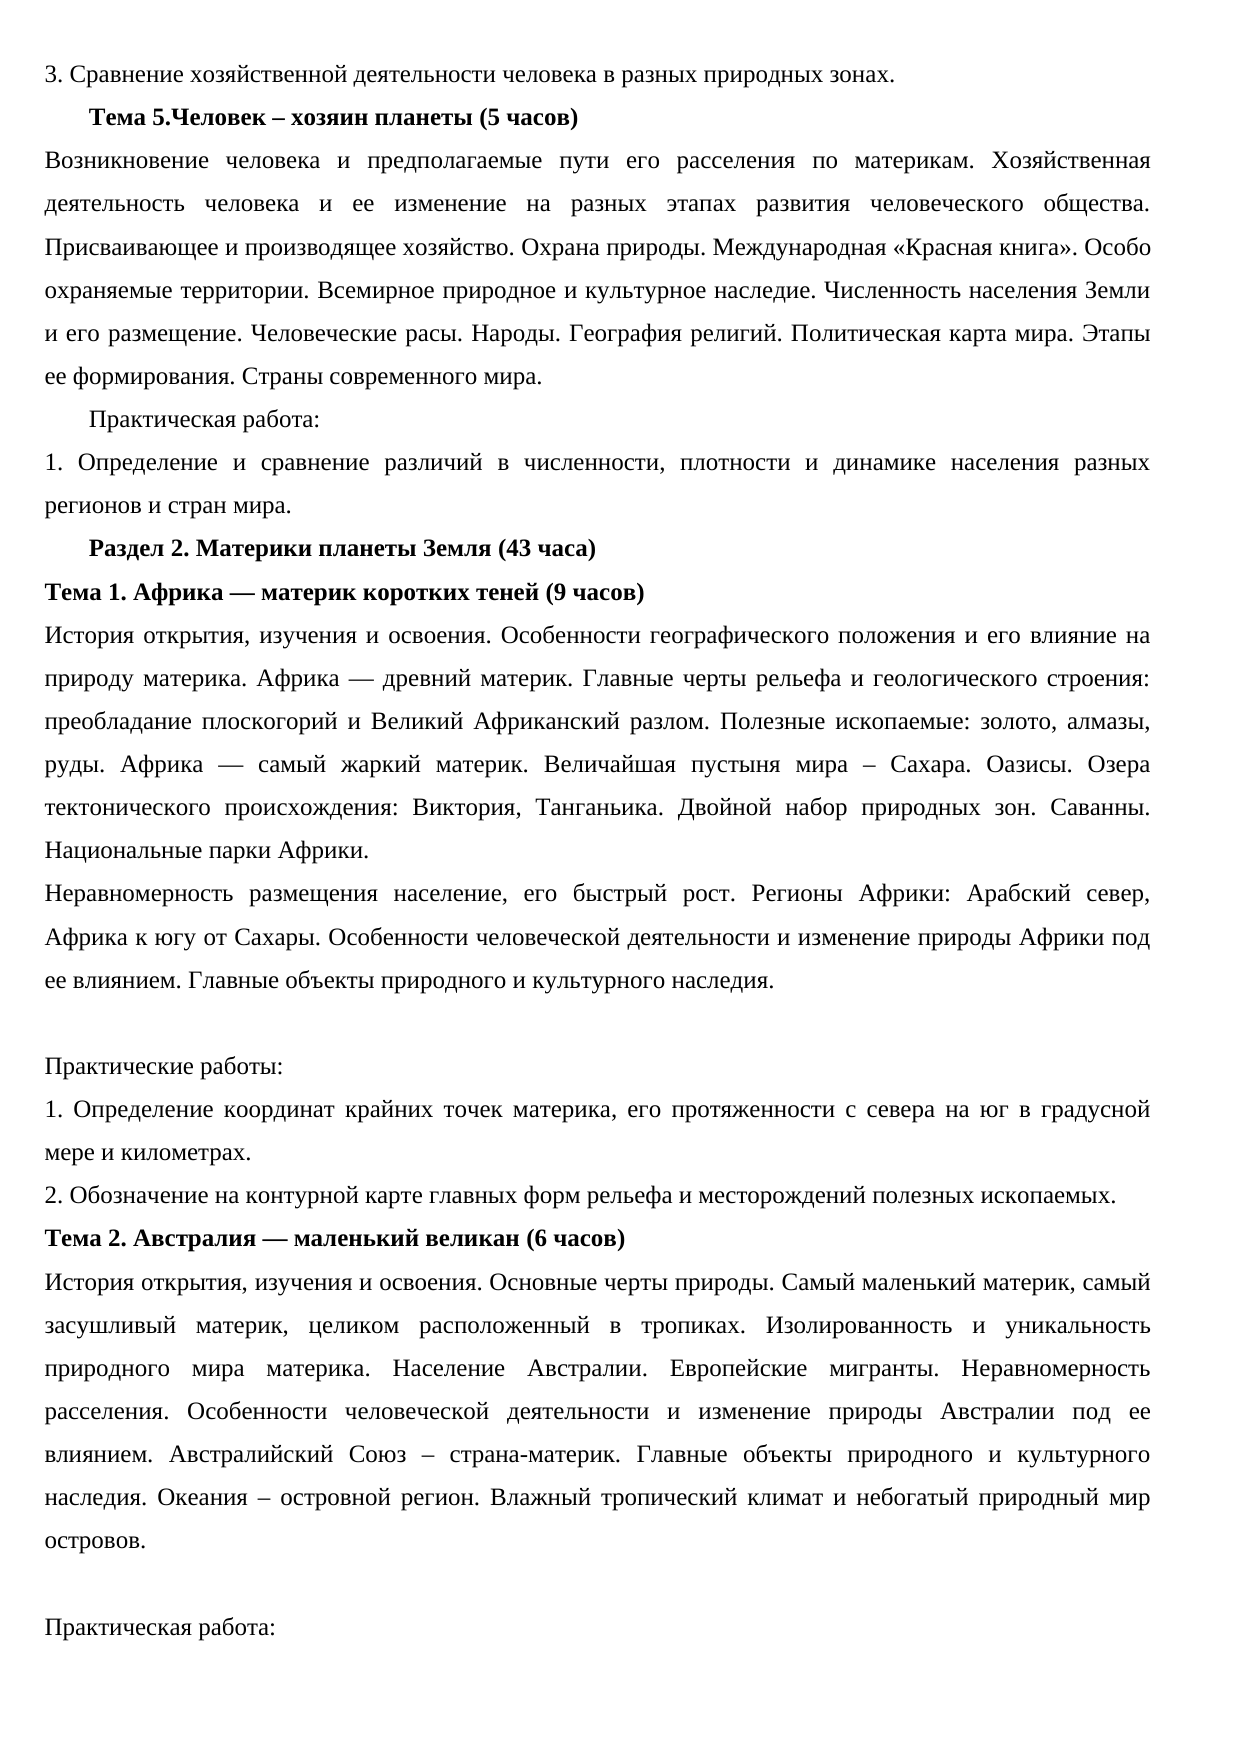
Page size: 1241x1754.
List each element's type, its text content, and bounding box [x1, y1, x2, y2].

text Тема 5.Человек – хозяин планеты (5 часов) [89, 102, 1152, 131]
list 3. Сравнение хозяйственной деятельности человека в разных природных зонах. [44, 59, 1152, 88]
list 1. Определение и сравнение различий в численности, плотности и динамике населения разных регионов и стран мира. [44, 447, 1152, 519]
text Практические работы: [44, 1051, 1152, 1080]
text Практическая работа: [44, 1612, 1152, 1640]
text Тема 2. Австралия — маленький великан (6 часов) [44, 1223, 1152, 1252]
text История открытия, изучения и освоения. Основные черты природы. Самый маленький материк, самый засушливый материк, целиком расположенный в тропиках. Изолированность и уникальность природного мира материка. Население Австралии. Европейские мигранты. Неравномерность расселения. Особенности человеческой деятельности и изменение природы Австралии под ее влиянием. Австралийский Союз – страна-материк. Главные объекты природного и культурного наследия. Океания – островной регион. Влажный тропический климат и небогатый природный мир островов. [44, 1267, 1152, 1554]
text Практическая работа: [89, 404, 1152, 433]
text Тема 1. Африка — материк коротких теней (9 часов) [44, 577, 1152, 605]
text История открытия, изучения и освоения. Особенности географического положения и его влияние на природу материка. Африка — древний материк. Главные черты рельефа и геологического строения: преобладание плоскогорий и Великий Африканский разлом. Полезные ископаемые: золото, алмазы, руды. Африка — самый жаркий материк. Величайшая пустыня мира – Сахара. Оазисы. Озера тектонического происхождения: Виктория, Танганьика. Двойной набор природных зон. Саванны. Национальные парки Африки. [44, 620, 1152, 864]
text 2. Обозначение на контурной карте главных форм рельефа и месторождений полезных ископаемых. [44, 1180, 1152, 1209]
text Неравномерность размещения население, его быстрый рост. Регионы Африки: Арабский север, Африка к югу от Сахары. Особенности человеческой деятельности и изменение природы Африки под ее влиянием. Главные объекты природного и культурного наследия. [44, 878, 1152, 993]
text Возникновение человека и предполагаемые пути его расселения по материкам. Хозяйственная деятельность человека и ее изменение на разных этапах развития человеческого общества. Присваивающее и производящее хозяйство. Охрана природы. Международная «Красная книга». Особо охраняемые территории. Всемирное природное и культурное наследие. Численность населения Земли и его размещение. Человеческие расы. Народы. География религий. Политическая карта мира. Этапы ее формирования. Страны современного мира. [44, 145, 1152, 390]
text Раздел 2. Материки планеты Земля (43 часа) [89, 533, 1152, 562]
text 1. Определение координат крайних точек материка, его протяженности с севера на юг в градусной мере и километрах. [44, 1094, 1152, 1166]
